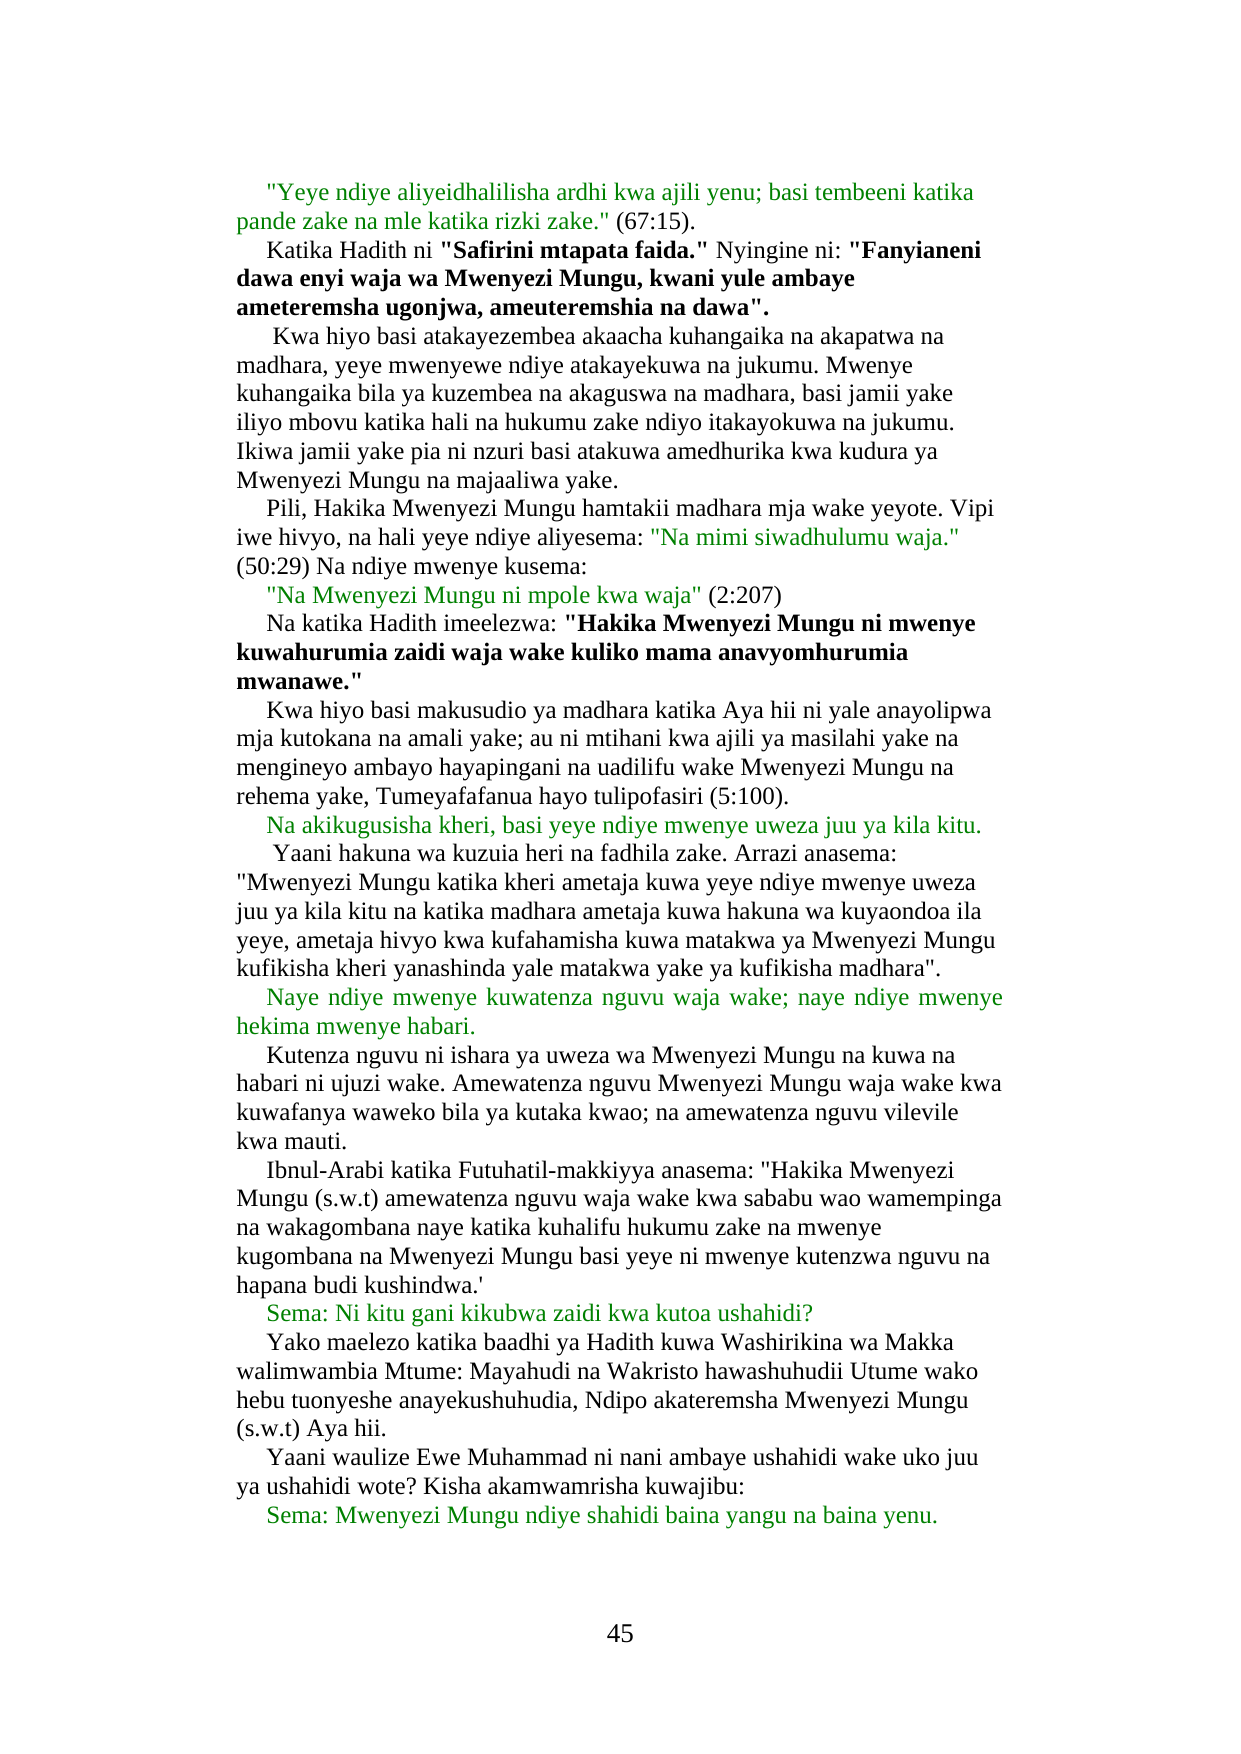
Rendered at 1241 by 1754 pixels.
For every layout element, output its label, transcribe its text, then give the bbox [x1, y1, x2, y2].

text Katika Hadith ni "Safirini mtapata faida." Nyingine ni: "Fanyianeni dawa enyi waja wa Mwenyezi Mungu, kwani yule ambaye ameteremsha ugonjwa, ameuteremshia na dawa". [236, 235, 1004, 321]
text Kwa hiyo basi makusudio ya madhara katika Aya hii ni yale anayolipwa mja kutokana na amali yake; au ni mtihani kwa ajili ya masilahi yake na mengineyo ambayo hayapingani na uadilifu wake Mwenyezi Mungu na rehema yake, Tumeyafafanua hayo tulipofasiri (5:100). [236, 695, 1004, 810]
text Na katika Hadith imeelezwa: "Hakika Mwenyezi Mungu ni mwenye kuwahurumia zaidi waja wake kuliko mama anavyomhurumia mwanawe." [236, 608, 1004, 695]
text Naye ndiye mwenye kuwatenza nguvu waja wake; naye ndiye mwenye hekima mwenye habari. [236, 982, 1004, 1040]
text Yaani waulize Ewe Muhammad ni nani ambaye ushahidi wake uko juu ya ushahidi wote? Kisha akamwamrisha kuwajibu: [236, 1442, 1004, 1500]
text Yako maelezo katika baadhi ya Hadith kuwa Washirikina wa Makka walimwambia Mtume: Mayahudi na Wakristo hawashuhudii Utume wako hebu tuonyeshe anayekushuhudia, Ndipo akateremsha Mwenyezi Mungu (s.w.t) Aya hii. [236, 1327, 1004, 1442]
text Na akikugusisha kheri, basi yeye ndiye mwenye uweza juu ya kila kitu. [236, 810, 1004, 838]
text "Na Mwenyezi Mungu ni mpole kwa waja" (2:207) [236, 580, 1004, 608]
text "Yeye ndiye aliyeidhalilisha ardhi kwa ajili yenu; basi tembeeni katika pande zake na mle katika rizki zake." (67:15). [236, 177, 1004, 235]
text Sema: Ni kitu gani kikubwa zaidi kwa kutoa ushahidi? [236, 1298, 1004, 1327]
text Kwa hiyo basi atakayezembea akaacha kuhangaika na akapatwa na madhara, yeye mwenyewe ndiye atakayekuwa na jukumu. Mwenye kuhangaika bila ya kuzembea na akaguswa na madhara, basi jamii yake iliyo mbovu katika hali na hukumu zake ndiyo itakayokuwa na jukumu. Ikiwa jamii yake pia ni nzuri basi atakuwa amedhurika kwa kudura ya Mwenyezi Mungu na majaaliwa yake. [236, 321, 1004, 493]
text Pili, Hakika Mwenyezi Mungu hamtakii madhara mja wake yeyote. Vipi iwe hivyo, na hali yeye ndiye aliyesema: "Na mimi siwadhulumu waja." (50:29) Na ndiye mwenye kusema: [236, 493, 1004, 580]
text Yaani hakuna wa kuzuia heri na fadhila zake. Arrazi anasema: "Mwenyezi Mungu katika kheri ametaja kuwa yeye ndiye mwenye uweza juu ya kila kitu na katika madhara ametaja kuwa hakuna wa kuyaondoa ila yeye, ametaja hivyo kwa kufahamisha kuwa matakwa ya Mwenyezi Mungu kufikisha kheri yanashinda yale matakwa yake ya kufikisha madhara". [236, 838, 1004, 982]
text Kutenza nguvu ni ishara ya uweza wa Mwenyezi Mungu na kuwa na habari ni ujuzi wake. Amewatenza nguvu Mwenyezi Mungu waja wake kwa kuwafanya waweko bila ya kutaka kwao; na amewatenza nguvu vilevile kwa mauti. [236, 1040, 1004, 1155]
text Sema: Mwenyezi Mungu ndiye shahidi baina yangu na baina yenu. [236, 1500, 1004, 1528]
text Ibnul-Arabi katika Futuhatil-makkiyya anasema: "Hakika Mwenyezi Mungu (s.w.t) amewatenza nguvu waja wake kwa sababu wao wamempinga na wakagombana naye katika kuhalifu hukumu zake na mwenye kugombana na Mwenyezi Mungu basi yeye ni mwenye kutenzwa nguvu na hapana budi kushindwa.' [236, 1155, 1004, 1298]
